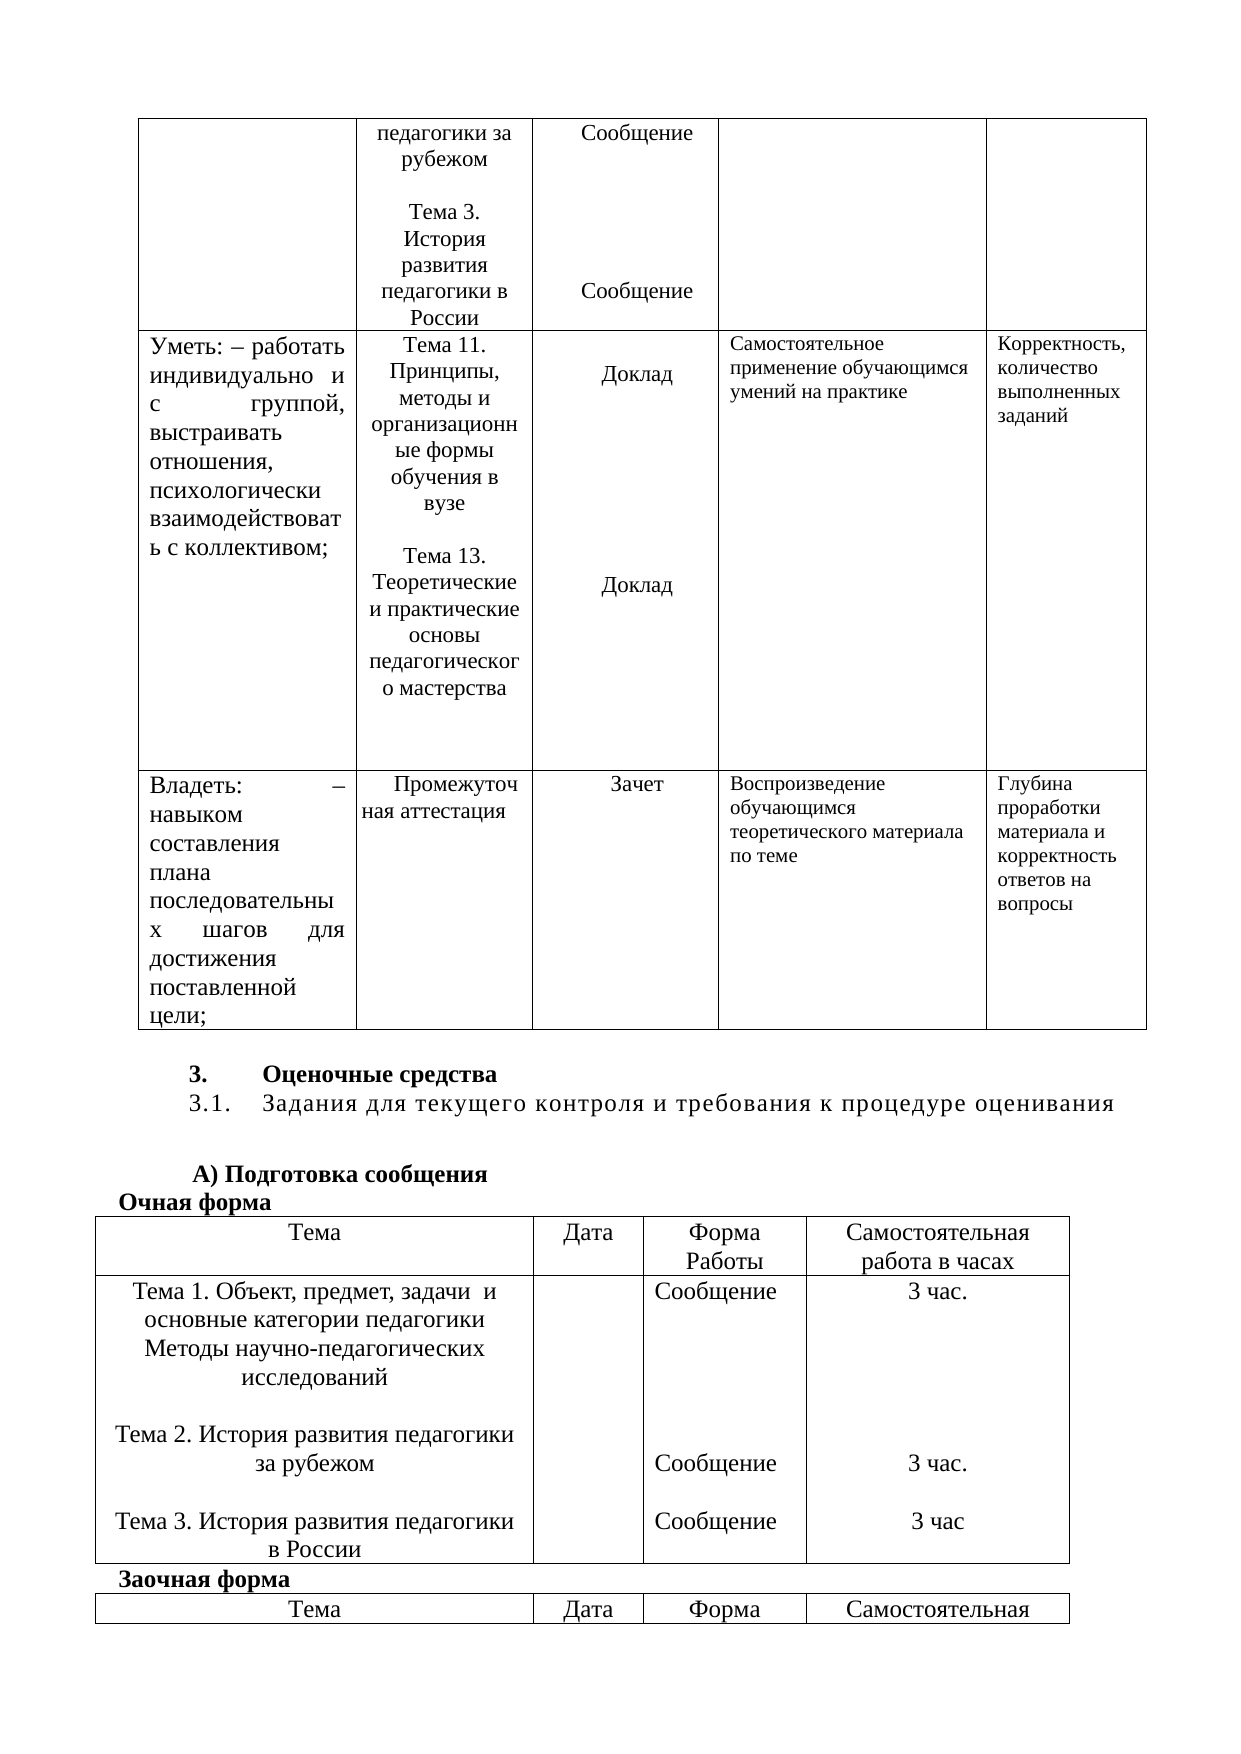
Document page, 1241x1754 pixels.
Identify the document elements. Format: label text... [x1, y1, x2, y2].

table_cell Воспроизведение обучающимся теоретического материала по теме [719, 771, 986, 1029]
table_cell Владеть: – навыком составления плана последовательных шагов для достижения поставленной цели; [139, 771, 356, 1029]
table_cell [96, 1276, 533, 1563]
table_cell Сообщение Сообщение Сообщение [644, 1276, 806, 1563]
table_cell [719, 119, 986, 330]
table_header Самостоятельная работа в часах [807, 1217, 1069, 1275]
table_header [807, 1594, 1069, 1623]
table_header Форма Работы [644, 1594, 806, 1623]
text Очная форма [88, 1187, 1167, 1216]
table_cell Уметь: – работать индивидуально и с группой, выстраивать отношения, психологически взаимодействовать с коллективом; [139, 331, 356, 769]
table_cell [139, 119, 356, 330]
table_cell [534, 1276, 643, 1563]
table_header Тема [96, 1594, 533, 1623]
table_header Оценочные средства Задания для текущего контроля и требования к процедуре оценивания [103, 1059, 1181, 1159]
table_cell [357, 119, 532, 330]
table_cell Промежуточная аттестация [357, 771, 532, 1029]
table_header Дата [534, 1217, 643, 1275]
table_cell 3 час. 3 час. 3 час [807, 1276, 1069, 1563]
text А) Подготовка сообщения [118, 1159, 1167, 1187]
table_cell Корректность, количество выполненных заданий [987, 331, 1146, 769]
table_cell Зачет [533, 771, 718, 1029]
table_cell Самостоятельное применение обучающимся умений на практике [719, 331, 986, 769]
table_cell Сообщение Сообщение Сообщение [533, 119, 718, 330]
table_header Форма Работы [644, 1217, 806, 1275]
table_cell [987, 119, 1146, 330]
table_cell Тема 11. Принципы, методы и организационные формы обучения в вузе Тема 13. Теоретические и практические основы педагогического мастерства [357, 331, 532, 769]
table_header Дата [534, 1594, 643, 1623]
text Заочная форма [88, 1564, 1167, 1593]
table_cell Глубина проработки материала и корректность ответов на вопросы [987, 771, 1146, 1029]
table_header Тема [96, 1217, 533, 1275]
